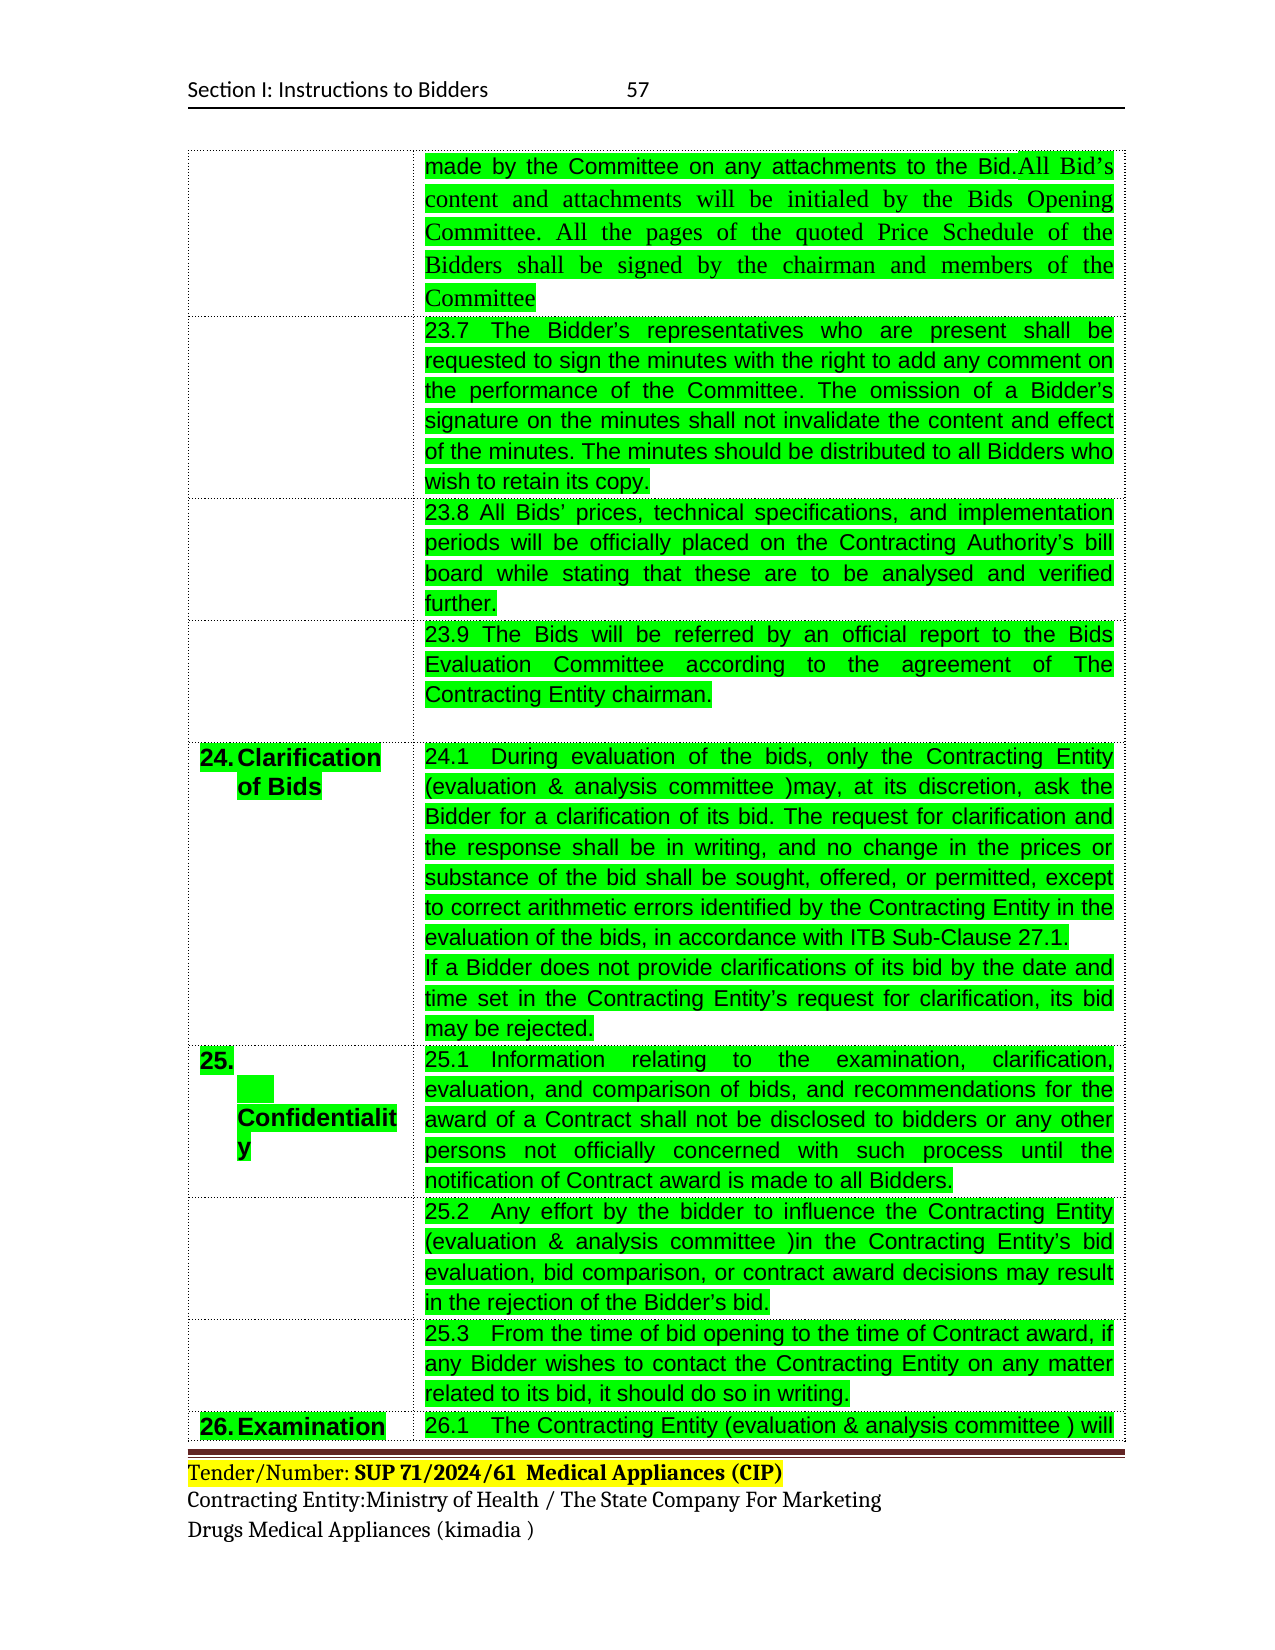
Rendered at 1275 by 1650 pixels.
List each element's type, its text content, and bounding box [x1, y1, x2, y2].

table_cell 24. Clarification of Bids [188, 742, 413, 1045]
table_cell [188, 1197, 413, 1319]
table_cell 23.8 All Bids’ prices, technical specifications, and implementation periods will be officially placed on the Contracting Authority’s bill board while stating that these are to be analysed and verified further. [413, 498, 1125, 620]
table_cell 25.3 From the time of bid opening to the time of Contract award, if any Bidder wishes to contact the Contracting Entity on any matter related to its bid, it should do so in writing. [413, 1319, 1125, 1411]
table_cell 25. Confidentiality [188, 1045, 413, 1197]
table_cell 25.2 Any effort by the bidder to influence the Contracting Entity (evaluation & analysis committee )in the Contracting Entity’s bid evaluation, bid comparison, or contract award decisions may result in the rejection of the Bidder’s bid. [413, 1197, 1125, 1319]
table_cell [413, 1411, 1125, 1440]
table_cell [188, 620, 413, 742]
table_cell [188, 316, 413, 498]
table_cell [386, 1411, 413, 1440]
table_cell 25.1 Information relating to the examination, clarification, evaluation, and comparison of bids, and recommendations for the award of a Contract shall not be disclosed to bidders or any other persons not officially concerned with such process until the notification of Contract award is made to all Bidders. [413, 1045, 1125, 1197]
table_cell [413, 150, 1125, 316]
table_cell [188, 150, 413, 316]
table_cell 24.1 During evaluation of the bids, only the Contracting Entity (evaluation & analysis committee )may, at its discretion, ask the Bidder for a clarification of its bid. The request for clarification and the response shall be in writing, and no change in the prices or substance of the bid shall be sought, offered, or permitted, except to correct arithmetic errors identified by the Contracting Entity in the evaluation of the bids, in accordance with ITB Sub-Clause 27.1. If a Bidder does not provide clarifications of its bid by the date and time set in the Contracting Entity’s request for clarification, its bid may be rejected. [413, 742, 1125, 1045]
table_cell [188, 1319, 413, 1411]
table_cell [188, 498, 413, 620]
table_cell 23.7 The Bidder’s representatives who are present shall be requested to sign the minutes with the right to add any comment on the performance of the Committee. The omission of a Bidder’s signature on the minutes shall not invalidate the content and effect of the minutes. The minutes should be distributed to all Bidders who wish to retain its copy. [413, 316, 1125, 498]
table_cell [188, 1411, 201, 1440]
table_cell 23.9 The Bids will be referred by an official report to the Bids Evaluation Committee according to the agreement of The Contracting Entity chairman. [413, 620, 1125, 742]
